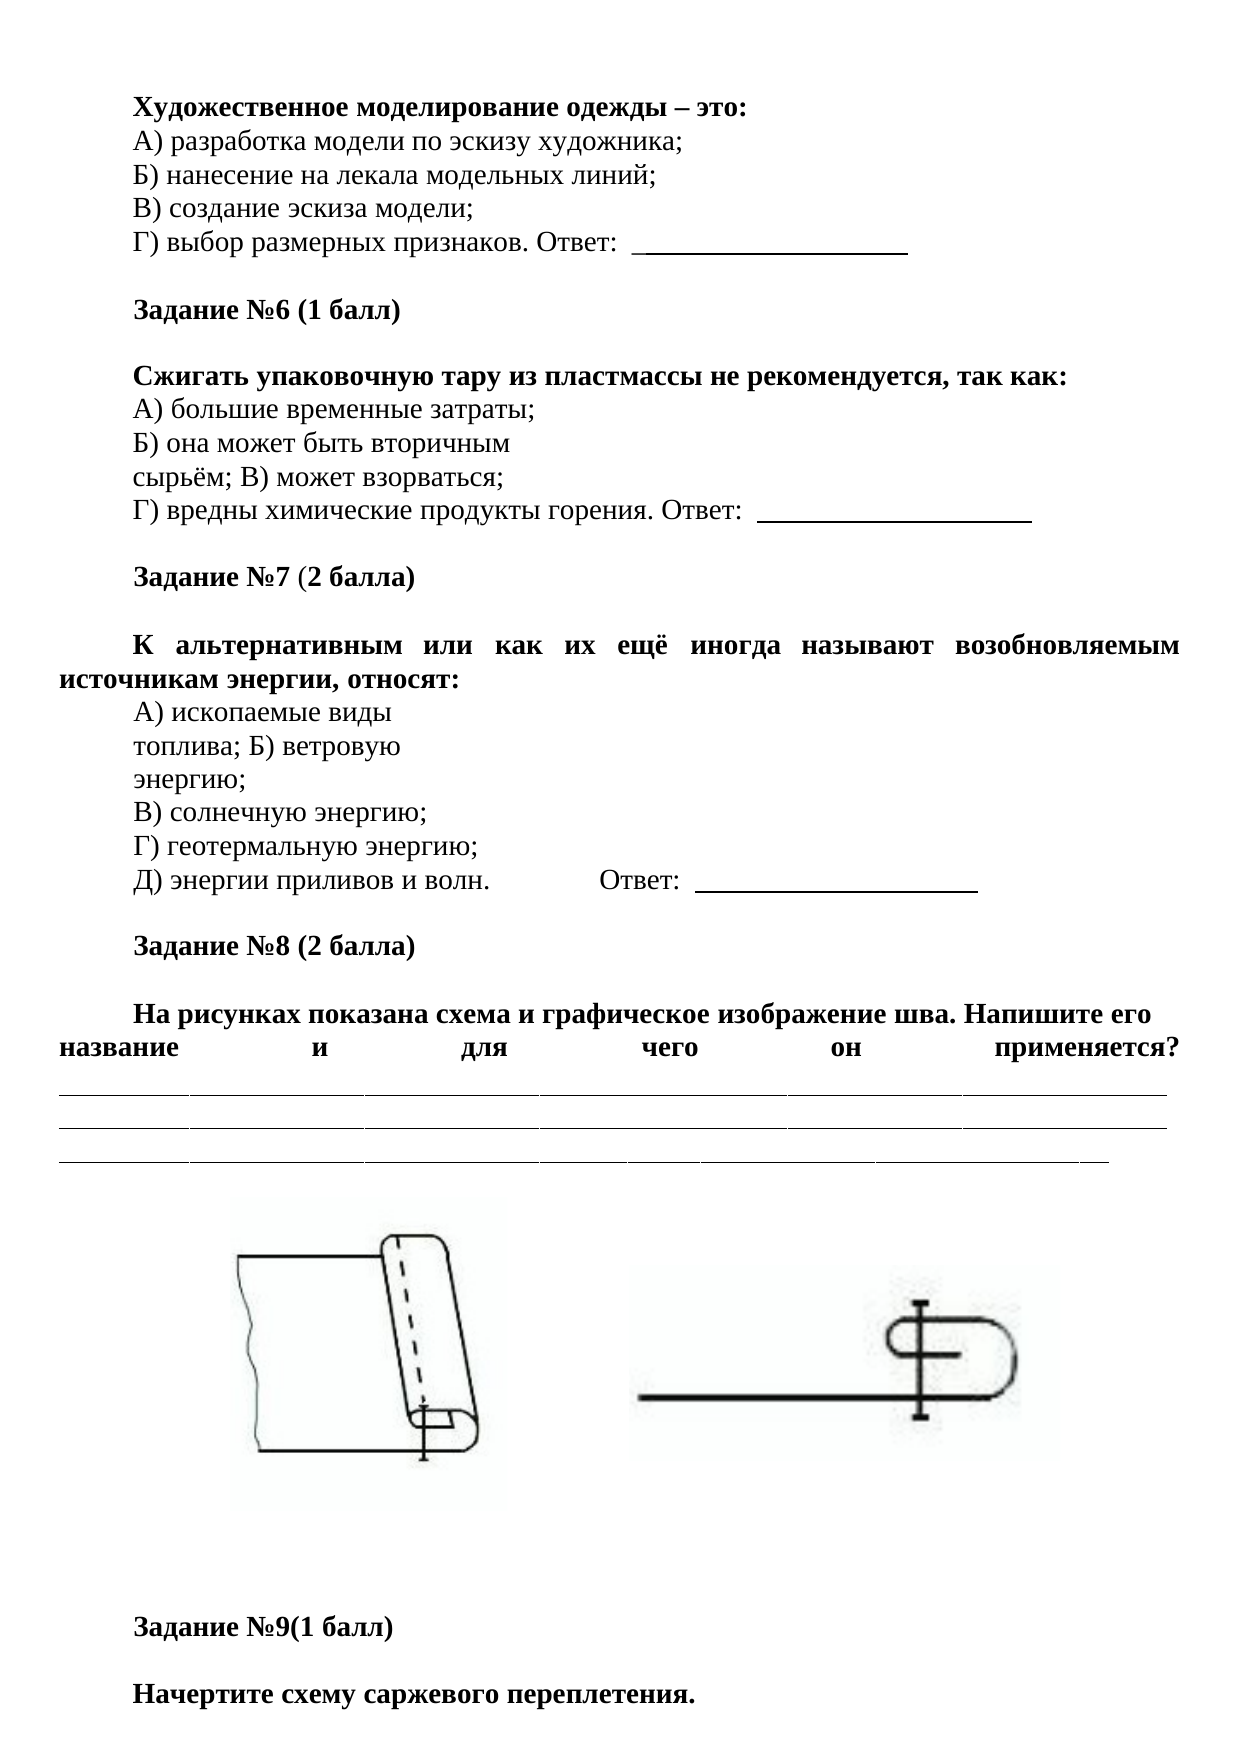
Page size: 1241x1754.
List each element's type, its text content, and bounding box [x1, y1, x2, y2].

text Художественное моделирование одежды – это: [132, 90, 1205, 123]
text Д) энергии приливов и волн. Ответ: [133, 862, 1205, 895]
text На рисунках показана схема и графическое изображение шва. Напишите его название и для чего он применяется? [59, 996, 1181, 1063]
text Начертите схему саржевого переплетения. [132, 1676, 1205, 1710]
text Задание №9(1 балл) [133, 1609, 1205, 1643]
text А) разработка модели по эскизу художника; Б) нанесение на лекала модельных линий; В) создание эскиза модели; [132, 123, 685, 224]
text Б) она может быть вторичным сырьём; В) может взорваться; [132, 426, 617, 493]
text В) солнечную энергию; [133, 795, 1205, 828]
text Задание №7 (2 балла) [133, 559, 1205, 593]
picture [629, 1265, 1061, 1461]
text А) ископаемые виды топлива; Б) ветровую энергию; [133, 694, 505, 795]
text Задание №6 (1 балл) [133, 292, 1205, 326]
text Задание №8 (2 балла) [133, 928, 1205, 962]
text Г) геотермальную энергию; [133, 828, 1205, 862]
picture [230, 1197, 508, 1511]
text Г) вредны химические продукты горения. Ответ: [132, 493, 1205, 526]
text А) большие временные затраты; [132, 392, 1205, 426]
text К альтернативным или как их ещё иногда называют возобновляемым источникам энергии, относят: [59, 627, 1180, 694]
text Сжигать упаковочную тару из пластмассы не рекомендуется, так как: [132, 359, 1205, 392]
text Г) выбор размерных признаков. Ответ: _ [132, 224, 1205, 258]
